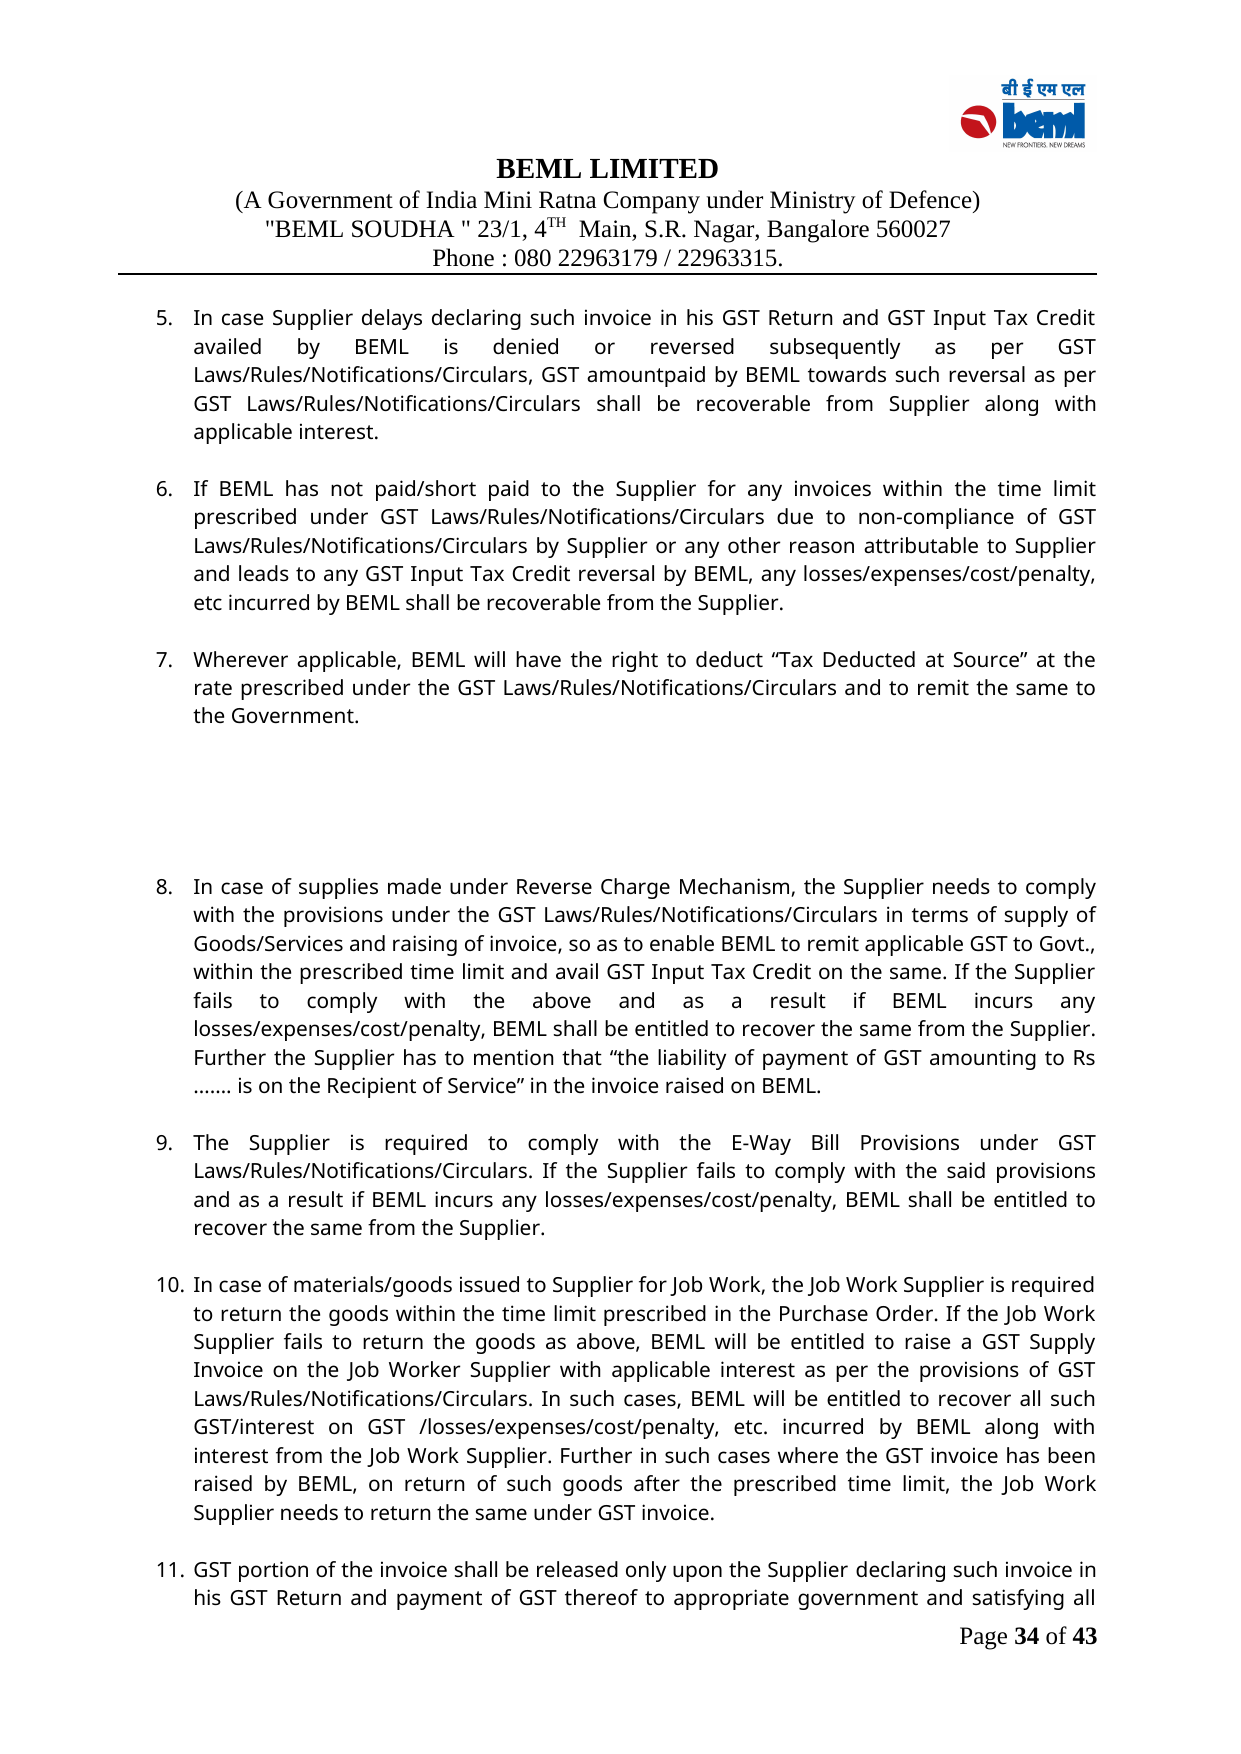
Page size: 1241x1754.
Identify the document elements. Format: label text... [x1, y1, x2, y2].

list In case of materials/goods issued to Supplier for Job Work, the Job Work Supplier is required to return the goods within the time limit prescribed in the Purchase Order. If the Job Work Supplier fails to return the goods as above, BEML will be entitled to raise a GST Supply Invoice on the Job Worker Supplier with applicable interest as per the provisions of GST Laws/Rules/Notifications/Circulars. In such cases, BEML will be entitled to recover all such GST/interest on GST /losses/expenses/cost/penalty, etc. incurred by BEML along with interest from the Job Work Supplier. Further in such cases where the GST invoice has been raised by BEML, on return of such goods after the prescribed time limit, the Job Work Supplier needs to return the same under GST invoice. [156, 1270, 1097, 1526]
list In case of supplies made under Reverse Charge Mechanism, the Supplier needs to comply with the provisions under the GST Laws/Rules/Notifications/Circulars in terms of supply of Goods/Services and raising of invoice, so as to enable BEML to remit applicable GST to Govt., within the prescribed time limit and avail GST Input Tax Credit on the same. If the Supplier fails to comply with the above and as a result if BEML incurs any losses/expenses/cost/penalty, BEML shall be entitled to recover the same from the Supplier. Further the Supplier has to mention that “the liability of payment of GST amounting to Rs ……. is on the Recipient of Service” in the invoice raised on BEML. [156, 872, 1097, 1100]
list The Supplier is required to comply with the E-Way Bill Provisions under GST Laws/Rules/Notifications/Circulars. If the Supplier fails to comply with the said provisions and as a result if BEML incurs any losses/expenses/cost/penalty, BEML shall be entitled to recover the same from the Supplier. [156, 1128, 1097, 1242]
picture [948, 75, 1098, 152]
list If BEML has not paid/short paid to the Supplier for any invoices within the time limit prescribed under GST Laws/Rules/Notifications/Circulars due to non-compliance of GST Laws/Rules/Notifications/Circulars by Supplier or any other reason attributable to Supplier and leads to any GST Input Tax Credit reversal by BEML, any losses/expenses/cost/penalty, etc incurred by BEML shall be recoverable from the Supplier. [156, 474, 1097, 616]
list In case Supplier delays declaring such invoice in his GST Return and GST Input Tax Credit availed by BEML is denied or reversed subsequently as per GST Laws/Rules/Notifications/Circulars, GST amountpaid by BEML towards such reversal as per GST Laws/Rules/Notifications/Circulars shall be recoverable from Supplier along with applicable interest. [156, 303, 1097, 446]
list Wherever applicable, BEML will have the right to deduct “Tax Deducted at Source” at the rate prescribed under the GST Laws/Rules/Notifications/Circulars and to remit the same to the Government. [156, 645, 1097, 730]
